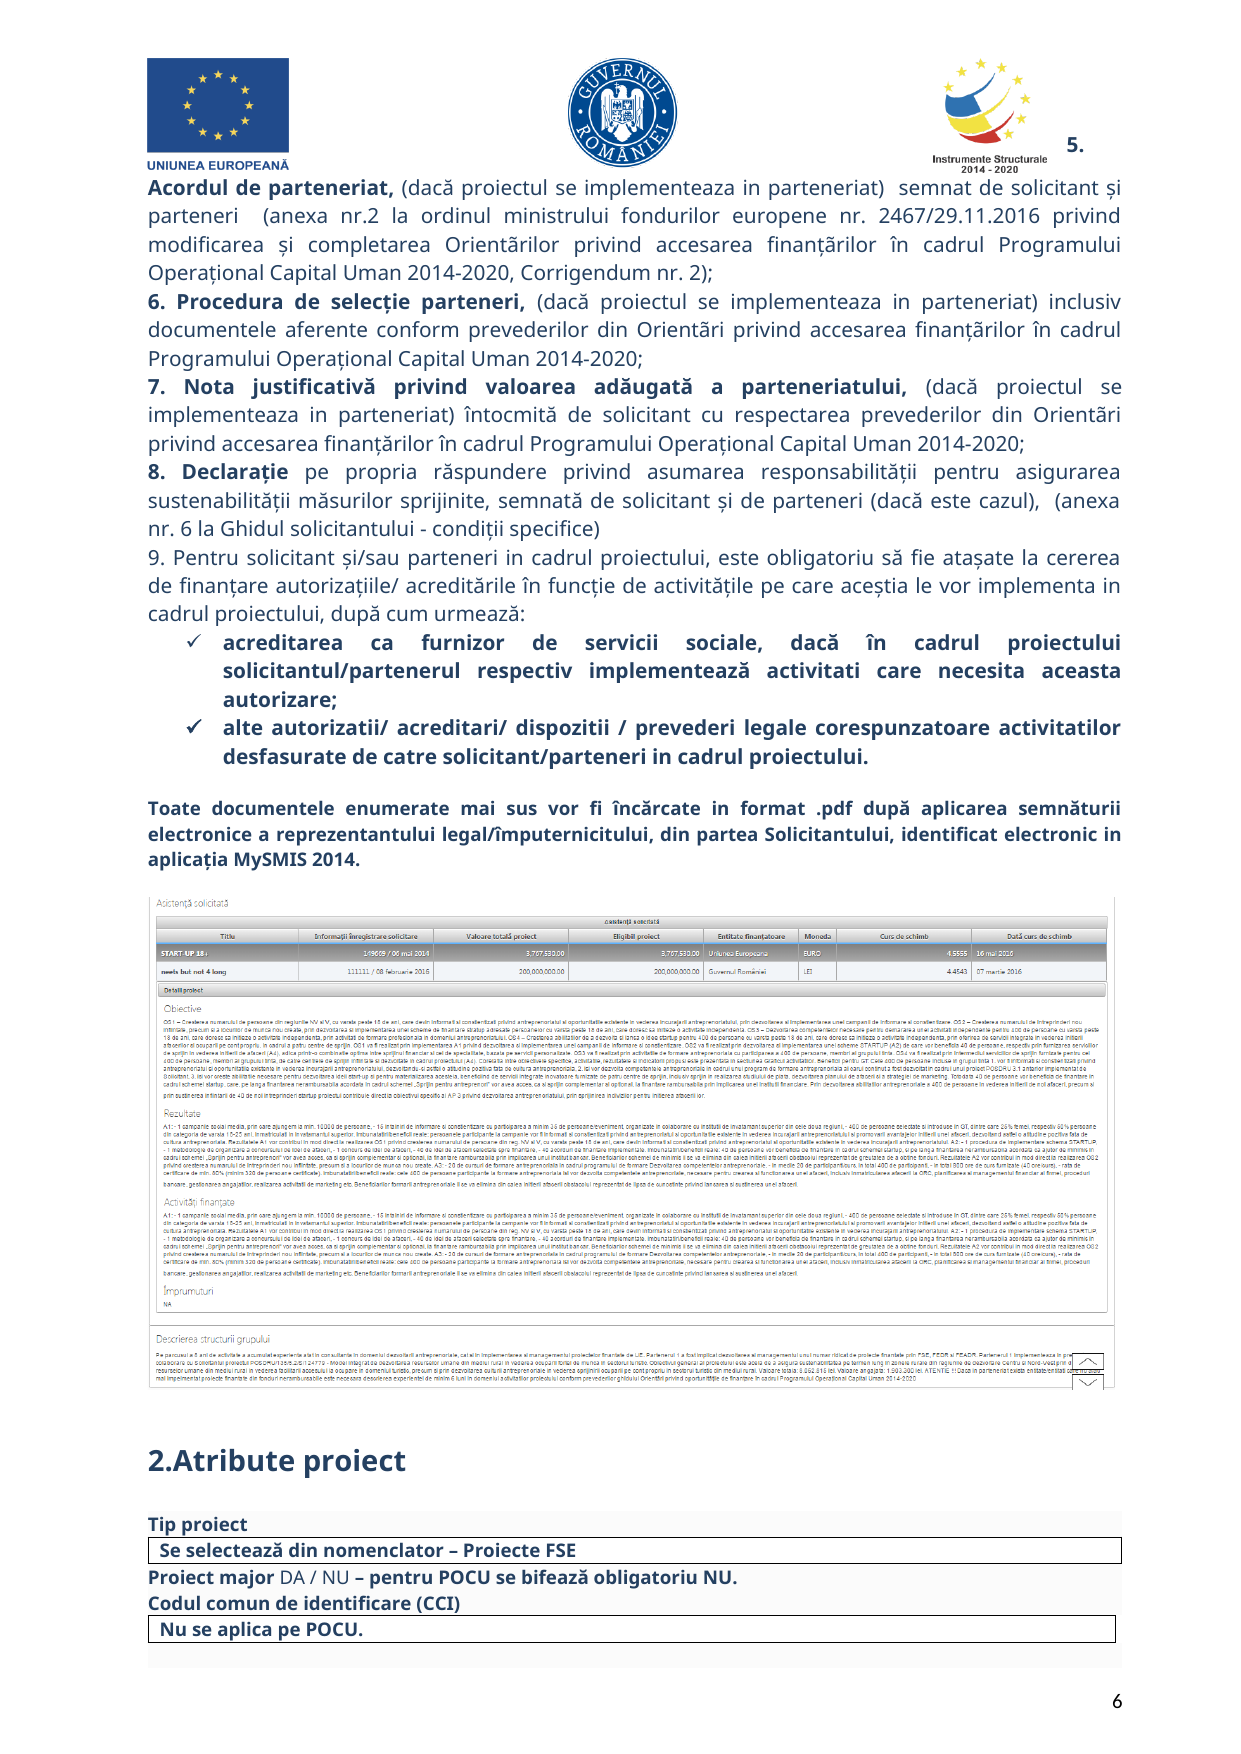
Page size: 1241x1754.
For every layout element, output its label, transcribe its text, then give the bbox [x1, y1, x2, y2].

list 9. Pentru solicitant și/sau parteneri in cadrul proiectului, este obligatoriu să fie atașate la cererea de finanțare autorizațiile/ acreditările în funcție de activitățile pe care aceștia le vor implementa in cadrul proiectului, după cum urmează: [148, 543, 1122, 628]
list 8. Declarație pe propria răspundere privind asumarea responsabilității pentru asigurarea sustenabilității măsurilor sprijinite, semnată de solicitant și de parteneri (dacă este cazul), (anexa nr. 6 la Ghidul solicitantului - condiții specifice) [148, 457, 1122, 543]
picture [566, 56, 678, 130]
picture [147, 897, 1115, 1390]
list alte autorizatii/ acreditari/ dispozitii / prevederi legale corespunzatoare activitatilor desfasurate de catre solicitant/parteneri in cadrul proiectului. [185, 713, 1122, 770]
text Codul comun de identificare (CCI) [423, 1590, 1122, 1615]
list Toate documentele enumerate mai sus vor fi încărcate in format .pdf după aplicarea semnăturii electronice a reprezentantului legal/împuternicitului, din partea Solicitantului, identificat electronic in aplicația MySMIS 2014. [148, 796, 1122, 872]
text Tip proiect [148, 1511, 1122, 1537]
table_header Nu se aplica pe POCU. [149, 1616, 1115, 1642]
subtitle 2.Atribute proiect [148, 1440, 1122, 1480]
list 7. Nota justificativă privind valoarea adăugată a parteneriatului, (dacă proiectul se implementeaza in parteneriat) întocmită de solicitant cu respectarea prevederilor din Orientãri privind accesarea finanțărilor în cadrul Programului Operațional Capital Uman 2014-2020; [148, 372, 1122, 457]
list acreditarea ca furnizor de servicii sociale, dacă în cadrul proiectului solicitantul/partenerul respectiv implementează activitati care necesita aceasta autorizare; [185, 628, 1122, 713]
picture [933, 58, 1047, 130]
list 5. Acordul de parteneriat, (dacă proiectul se implementeaza in parteneriat) semnat de solicitant și parteneri (anexa nr.2 la ordinul ministrului fondurilor europene nr. 2467/29.11.2016 privind modificarea și completarea Orientãrilor privind accesarea finanțãrilor în cadrul Programului Operațional Capital Uman 2014-2020, Corrigendum nr. 2); [148, 130, 1122, 287]
list 6. Procedura de selecție parteneri, (dacă proiectul se implementeaza in parteneriat) inclusiv documentele aferente conform prevederilor din Orientãri privind accesarea finanțãrilor în cadrul Programului Operațional Capital Uman 2014-2020; [148, 287, 1122, 372]
text Proiect major DA / NU – pentru POCU se bifează obligatoriu NU. [148, 1564, 1122, 1590]
picture [147, 58, 289, 170]
table_header Se selectează din nomenclator – Proiecte FSE [149, 1538, 1121, 1563]
